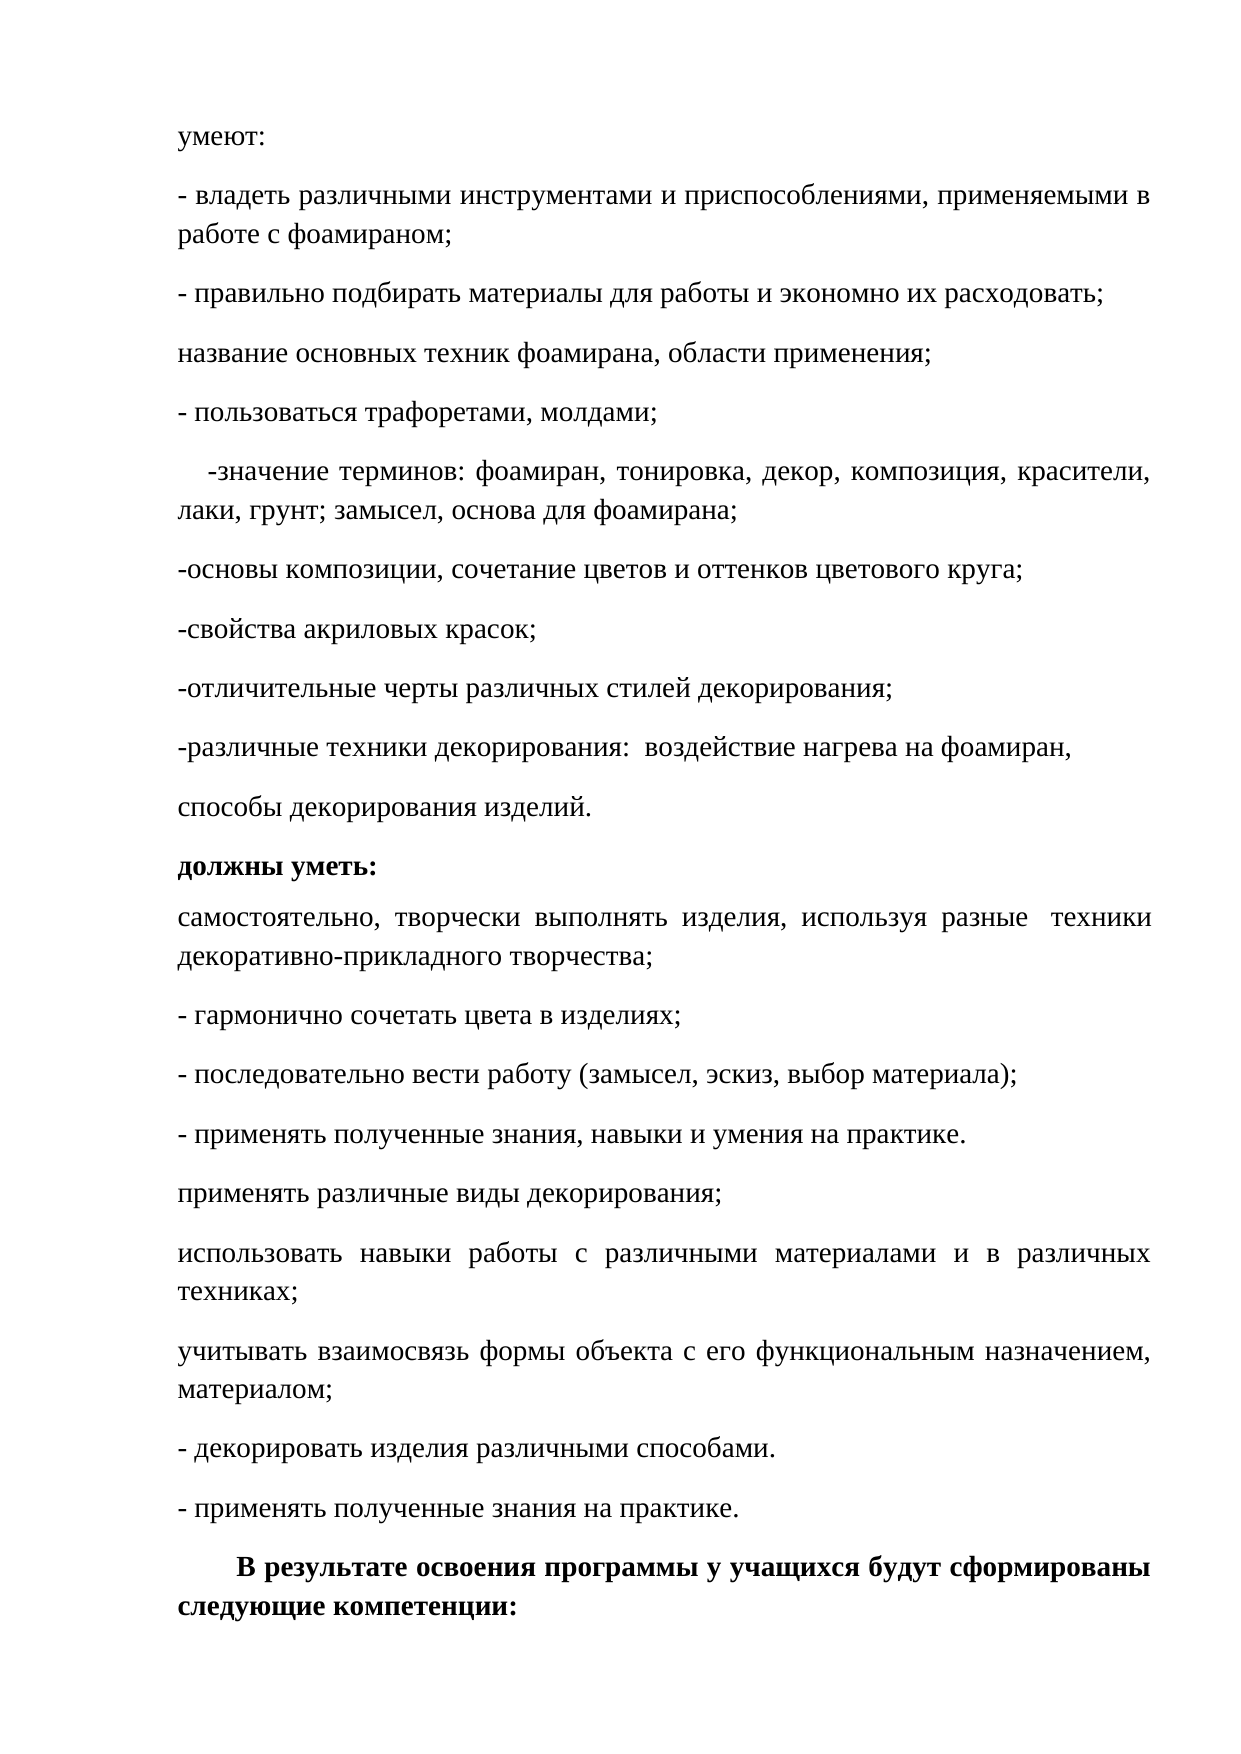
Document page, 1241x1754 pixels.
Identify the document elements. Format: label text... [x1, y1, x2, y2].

text В результате освоения программы у учащихся будут сформированы следующие компетенции: [177, 1549, 1152, 1621]
text -значение терминов: фоамиран, тонировка, декор, композиция, красители, лаки, грунт; замысел, основа для фоамирана; [177, 453, 1152, 526]
text - применять полученные знания на практике. [177, 1490, 1152, 1523]
text - декорировать изделия различными способами. [177, 1431, 1152, 1464]
text название основных техник фоамирана, области применения; [177, 335, 1152, 368]
text - владеть различными инструментами и приспособлениями, применяемыми в работе с фоамираном; [177, 177, 1152, 249]
text -основы композиции, сочетание цветов и оттенков цветового круга; [177, 551, 1152, 585]
text применять различные виды декорирования; [177, 1175, 1152, 1209]
text - правильно подбирать материалы для работы и экономно их расходовать; [177, 275, 1152, 309]
text -отличительные черты различных стилей декорирования; [177, 670, 1152, 704]
text - пользоваться трафоретами, молдами; [177, 394, 1152, 428]
text -свойства акриловых красок; [177, 611, 1152, 644]
text учитывать взаимосвязь формы объекта с его функциональным назначением, материалом; [177, 1333, 1152, 1405]
text - гармонично сочетать цвета в изделиях; [177, 997, 1152, 1031]
text -различные техники декорирования: воздействие нагрева на фоамиран, [177, 729, 1152, 763]
text самостоятельно, творчески выполнять изделия, используя разные техники декоративно-прикладного творчества; [177, 899, 1152, 971]
text - применять полученные знания, навыки и умения на практике. [177, 1116, 1152, 1149]
text умеют: [177, 118, 1152, 152]
text должны уметь: [177, 848, 1152, 882]
text - последовательно вести работу (замысел, эскиз, выбор материала); [177, 1057, 1152, 1090]
text использовать навыки работы с различными материалами и в различных техниках; [177, 1235, 1152, 1307]
text способы декорирования изделий. [177, 789, 1152, 822]
